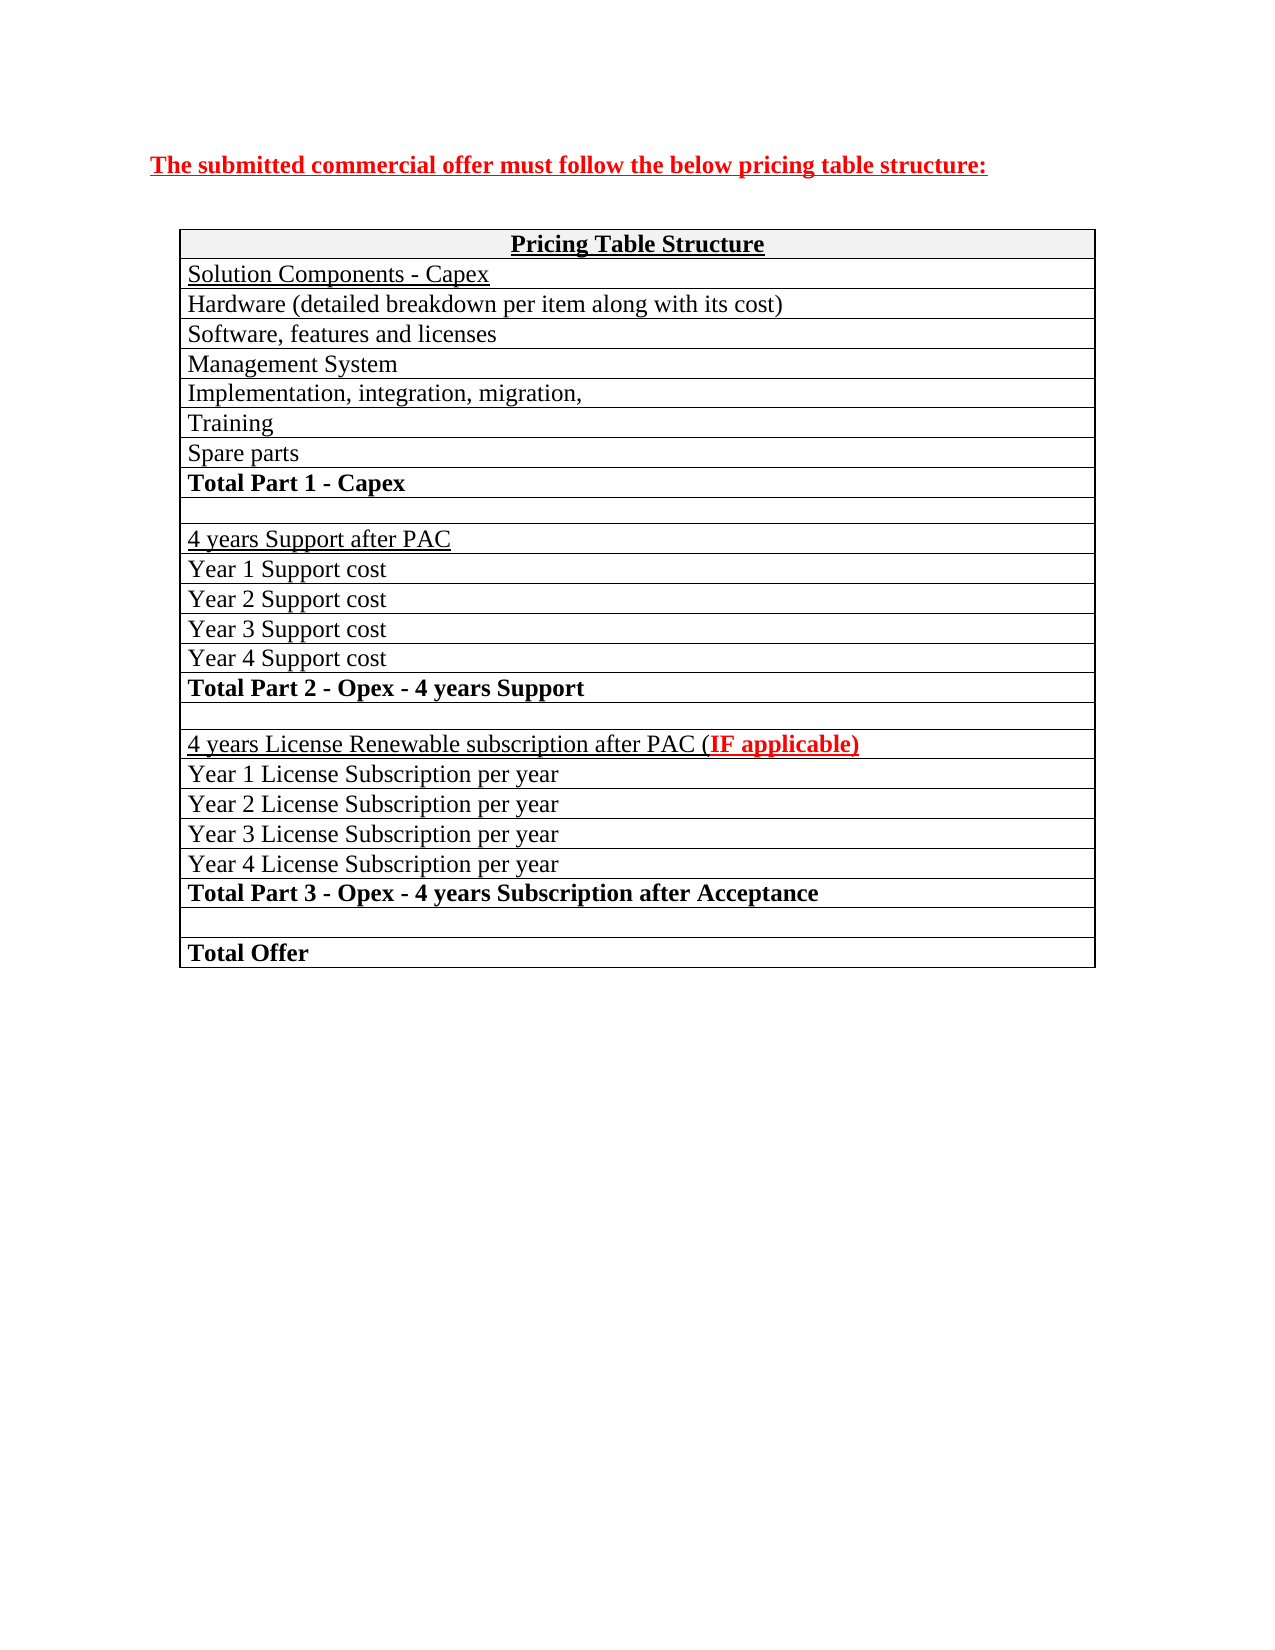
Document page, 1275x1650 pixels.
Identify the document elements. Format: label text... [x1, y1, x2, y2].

table_cell [181, 908, 1094, 937]
table_cell Total Offer [181, 938, 1094, 967]
table_cell Software, features and licenses [181, 319, 1094, 348]
table_header Pricing Table Structure [181, 230, 1094, 258]
table_cell Implementation, integration, migration, [181, 379, 1094, 407]
table_cell Year 1 License Subscription per year [181, 759, 1094, 788]
table_cell Training [181, 408, 1094, 437]
table_cell Total Part 3 - Opex - 4 years Subscription after Acceptance [181, 879, 1094, 907]
table_cell Year 4 Support cost [181, 644, 1094, 672]
table_cell Year 1 Support cost [181, 554, 1094, 583]
text The submitted commercial offer must follow the below pricing table structure: [150, 150, 1125, 179]
table_cell Year 3 Support cost [181, 614, 1094, 642]
table_cell Year 4 License Subscription per year [181, 849, 1094, 877]
table_cell Year 2 Support cost [181, 584, 1094, 613]
table_cell [181, 703, 1094, 728]
table_cell Total Part 2 - Opex - 4 years Support [181, 673, 1094, 702]
table_cell Management System [181, 349, 1094, 377]
table_cell Solution Components - Capex [181, 259, 1094, 288]
table_cell Year 2 License Subscription per year [181, 789, 1094, 818]
table_cell 4 years Support after PAC [181, 524, 1094, 553]
table_cell Spare parts [181, 438, 1094, 467]
table_cell Total Part 1 - Capex [181, 468, 1094, 497]
table_cell [181, 498, 1094, 523]
table_cell 4 years License Renewable subscription after PAC (IF applicable) [181, 730, 1094, 758]
table_cell Year 3 License Subscription per year [181, 819, 1094, 848]
table_cell Hardware (detailed breakdown per item along with its cost) [181, 289, 1094, 318]
